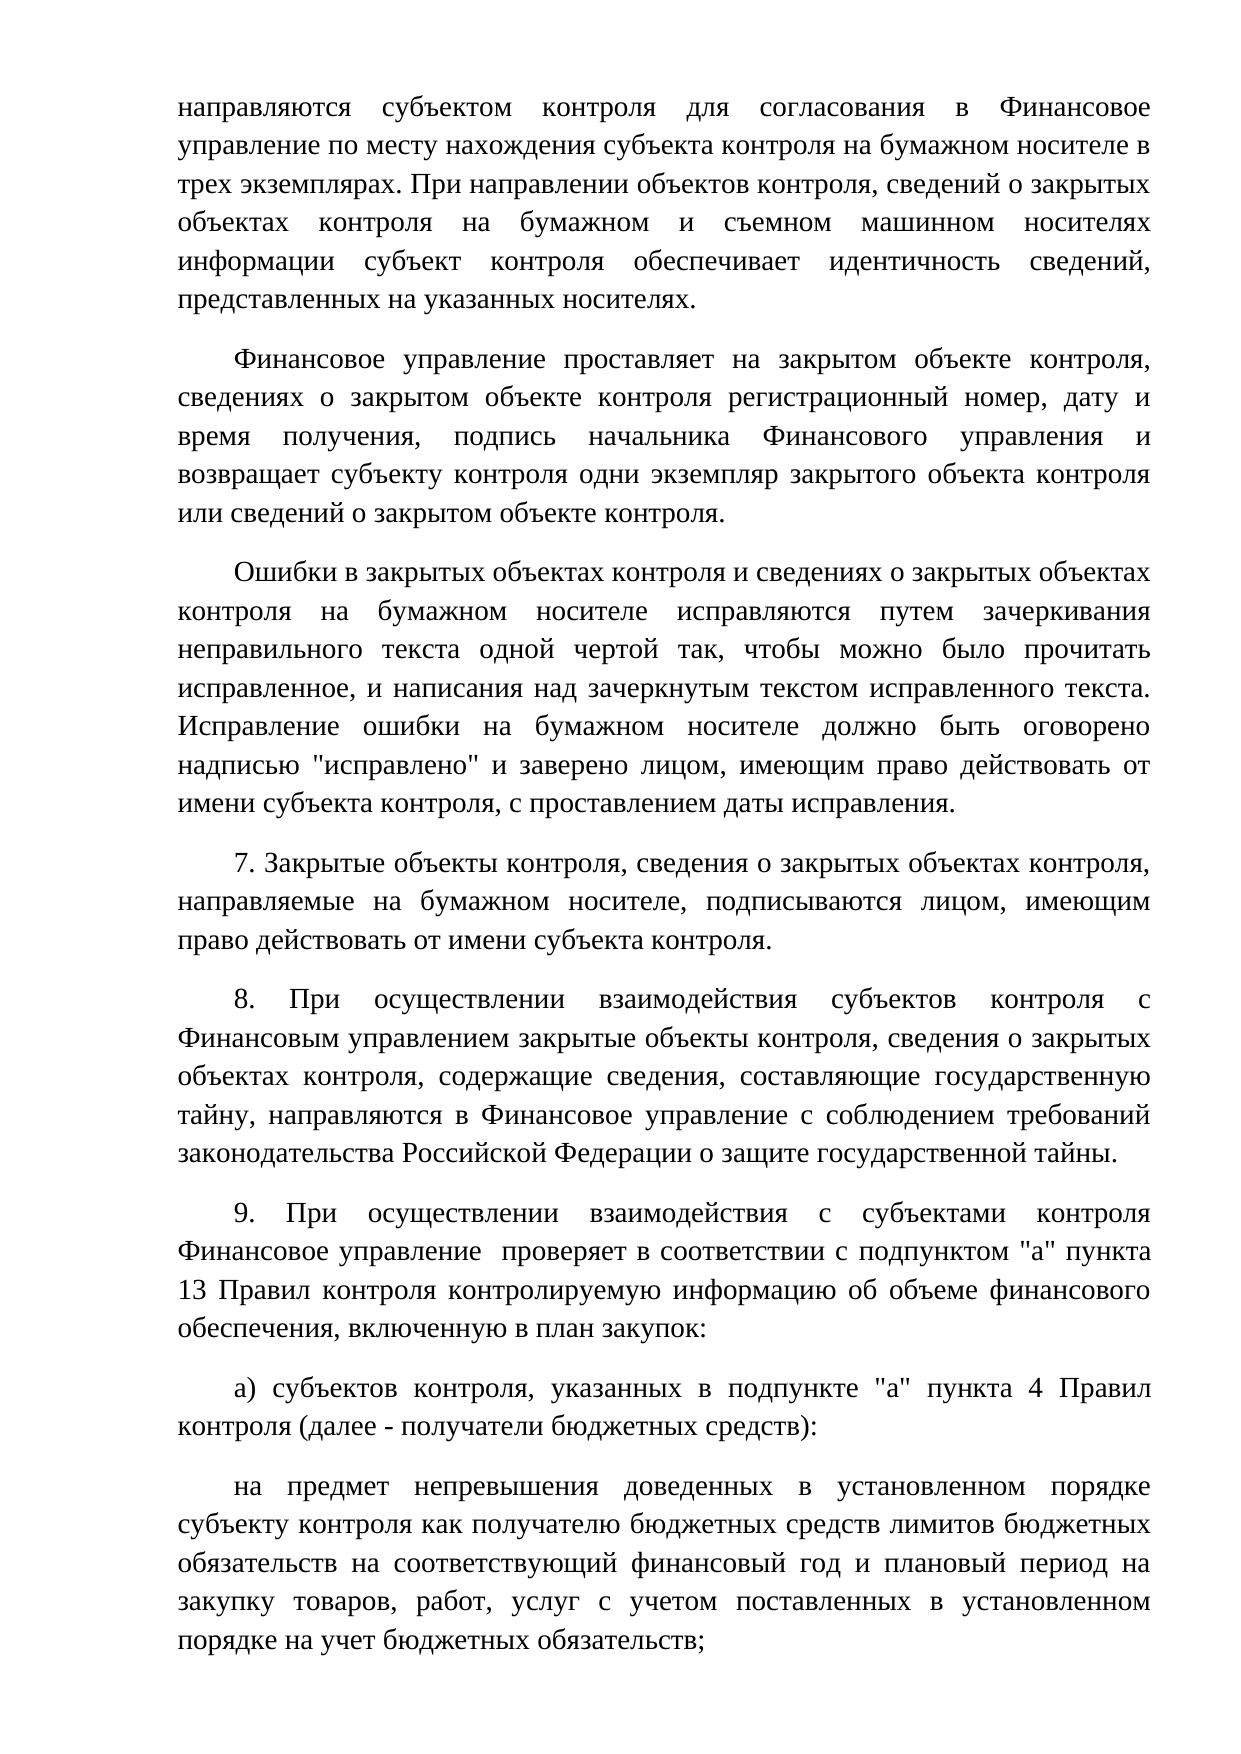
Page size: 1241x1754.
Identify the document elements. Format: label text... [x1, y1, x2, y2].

text Ошибки в закрытых объектах контроля и сведениях о закрытых объектах контроля на бумажном носителе исправляются путем зачеркивания неправильного текста одной чертой так, чтобы можно было прочитать исправленное, и написания над зачеркнутым текстом исправленного текста. Исправление ошибки на бумажном носителе должно быть оговорено надписью "исправлено" и заверено лицом, имеющим право действовать от имени субъекта контроля, с проставлением даты исправления. [177, 554, 1152, 819]
text а) субъектов контроля, указанных в подпункте "а" пункта 4 Правил контроля (далее - получатели бюджетных средств): [177, 1370, 1152, 1442]
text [177, 89, 1152, 315]
text Финансовое управление проставляет на закрытом объекте контроля, сведениях о закрытом объекте контроля регистрационный номер, дату и время получения, подпись начальника Финансового управления и возвращает субъекту контроля одни экземпляр закрытого объекта контроля или сведений о закрытом объекте контроля. [177, 341, 1152, 528]
text 9. При осуществлении взаимодействия с субъектами контроля Финансовое управление проверяет в соответствии с подпунктом "а" пункта 13 Правил контроля контролируемую информацию об объеме финансового обеспечения, включенную в план закупок: [177, 1195, 1152, 1344]
text 7. Закрытые объекты контроля, сведения о закрытых объектах контроля, направляемые на бумажном носителе, подписываются лицом, имеющим право действовать от имени субъекта контроля. [177, 845, 1152, 956]
text на предмет непревышения доведенных в установленном порядке субъекту контроля как получателю бюджетных средств лимитов бюджетных обязательств на соответствующий финансовый год и плановый период на закупку товаров, работ, услуг с учетом поставленных в установленном порядке на учет бюджетных обязательств; [177, 1468, 1152, 1656]
text 8. При осуществлении взаимодействия субъектов контроля с Финансовым управлением закрытые объекты контроля, сведения о закрытых объектах контроля, содержащие сведения, составляющие государственную тайну, направляются в Финансовое управление с соблюдением требований законодательства Российской Федерации о защите государственной тайны. [177, 981, 1152, 1169]
